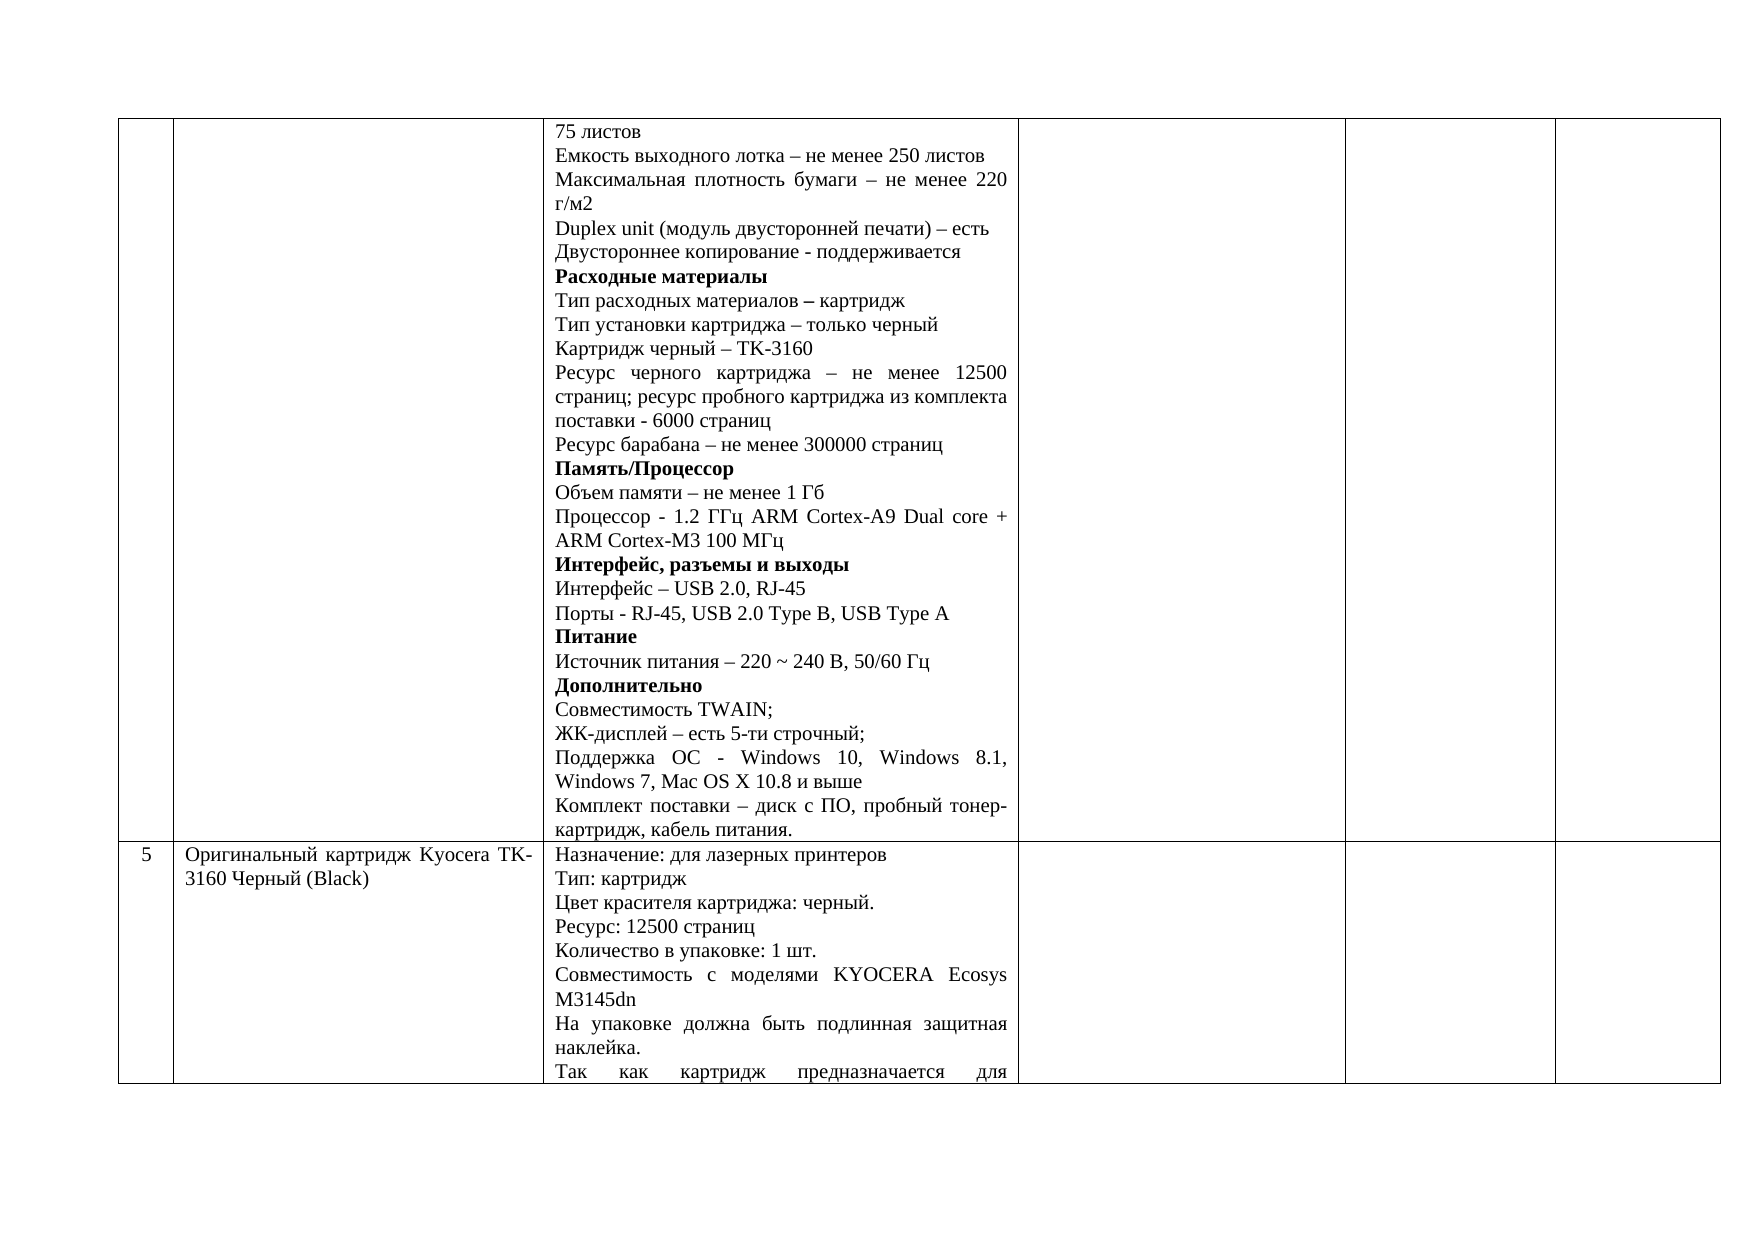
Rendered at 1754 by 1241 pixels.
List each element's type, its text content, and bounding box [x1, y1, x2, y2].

table_cell 5 [119, 842, 173, 1083]
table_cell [544, 842, 1018, 1083]
table_cell 4 [119, 119, 173, 841]
table_cell [1556, 842, 1720, 1083]
table_cell [1346, 842, 1555, 1083]
table_cell [1019, 119, 1345, 841]
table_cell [174, 119, 543, 841]
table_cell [174, 842, 543, 1083]
table_cell [1346, 119, 1555, 841]
table_cell [1556, 119, 1720, 841]
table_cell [544, 119, 1018, 841]
table_cell [1019, 842, 1345, 1083]
